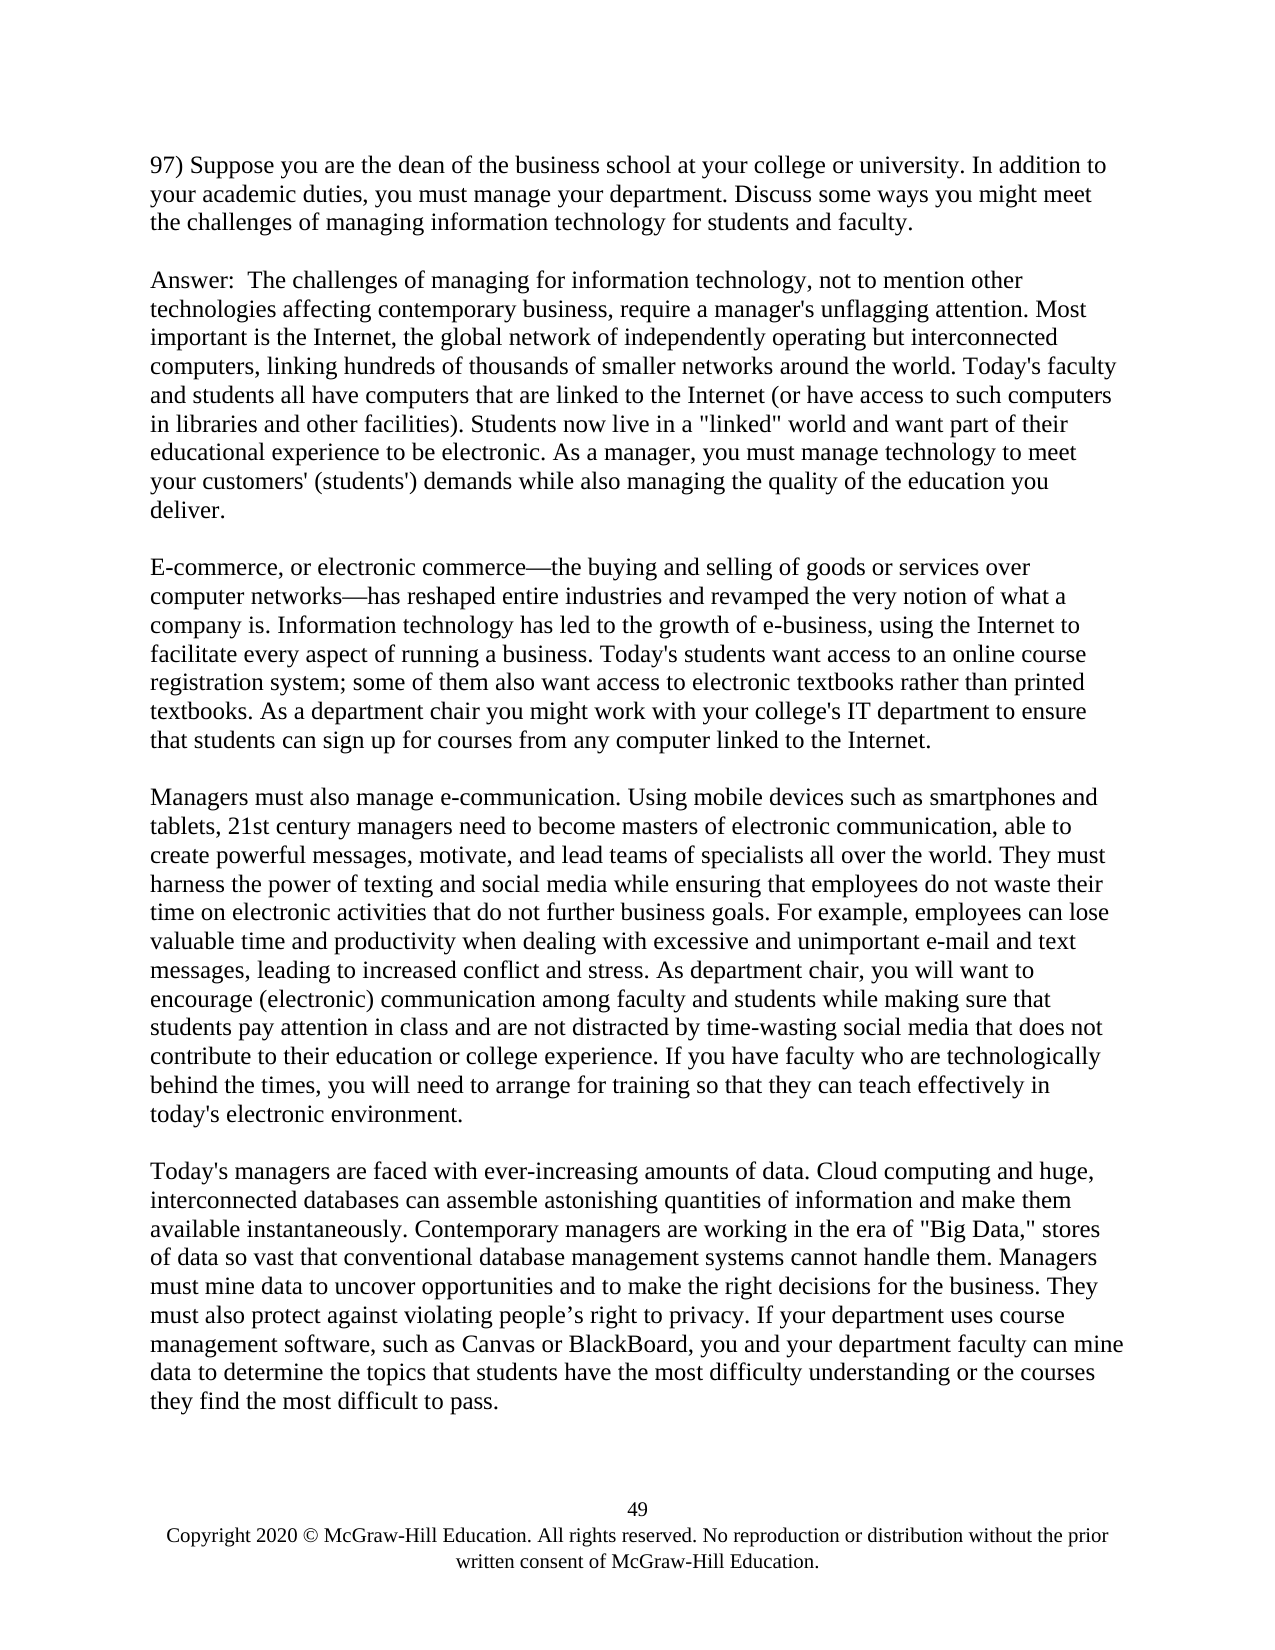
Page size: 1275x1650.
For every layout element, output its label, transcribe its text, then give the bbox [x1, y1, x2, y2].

text 97) Suppose you are the dean of the business school at your college or university. In addition to your academic duties, you must manage your department. Discuss some ways you might meet the challenges of managing information technology for students and faculty. [150, 150, 1125, 236]
text E-commerce, or electronic commerce—the buying and selling of goods or services over computer networks—has reshaped entire industries and revamped the very notion of what a company is. Information technology has led to the growth of e-business, using the Internet to facilitate every aspect of running a business. Today's students want access to an online course registration system; some of them also want access to electronic textbooks rather than printed textbooks. As a department chair you might work with your college's IT department to ensure that students can sign up for courses from any computer linked to the Internet. [150, 552, 1125, 754]
text Today's managers are faced with ever-increasing amounts of data. Cloud computing and huge, interconnected databases can assemble astonishing quantities of information and make them available instantaneously. Contemporary managers are working in the era of "Big Data," stores of data so vast that conventional database management systems cannot handle them. Managers must mine data to uncover opportunities and to make the right decisions for the business. They must also protect against violating people’s right to privacy. If your department uses course management software, such as Canvas or BlackBoard, you and your department faculty can mine data to determine the topics that students have the most difficulty understanding or the courses they find the most difficult to pass. [150, 1156, 1125, 1415]
text Answer: The challenges of managing for information technology, not to mention other technologies affecting contemporary business, require a manager's unflagging attention. Most important is the Internet, the global network of independently operating but interconnected computers, linking hundreds of thousands of smaller networks around the world. Today's faculty and students all have computers that are linked to the Internet (or have access to such computers in libraries and other facilities). Students now live in a "linked" world and want part of their educational experience to be electronic. As a manager, you must manage technology to meet your customers' (students') demands while also managing the quality of the education you deliver. [150, 265, 1125, 524]
text Managers must also manage e-communication. Using mobile devices such as smartphones and tablets, 21st century managers need to become masters of electronic communication, able to create powerful messages, motivate, and lead teams of specialists all over the world. They must harness the power of texting and social media while ensuring that employees do not waste their time on electronic activities that do not further business goals. For example, employees can lose valuable time and productivity when dealing with excessive and unimportant e-mail and text messages, leading to increased conflict and stress. As department chair, you will want to encourage (electronic) communication among faculty and students while making sure that students pay attention in class and are not distracted by time-wasting social media that does not contribute to their education or college experience. If you have faculty who are technologically behind the times, you will need to arrange for training so that they can teach effectively in today's electronic environment. [150, 782, 1125, 1127]
